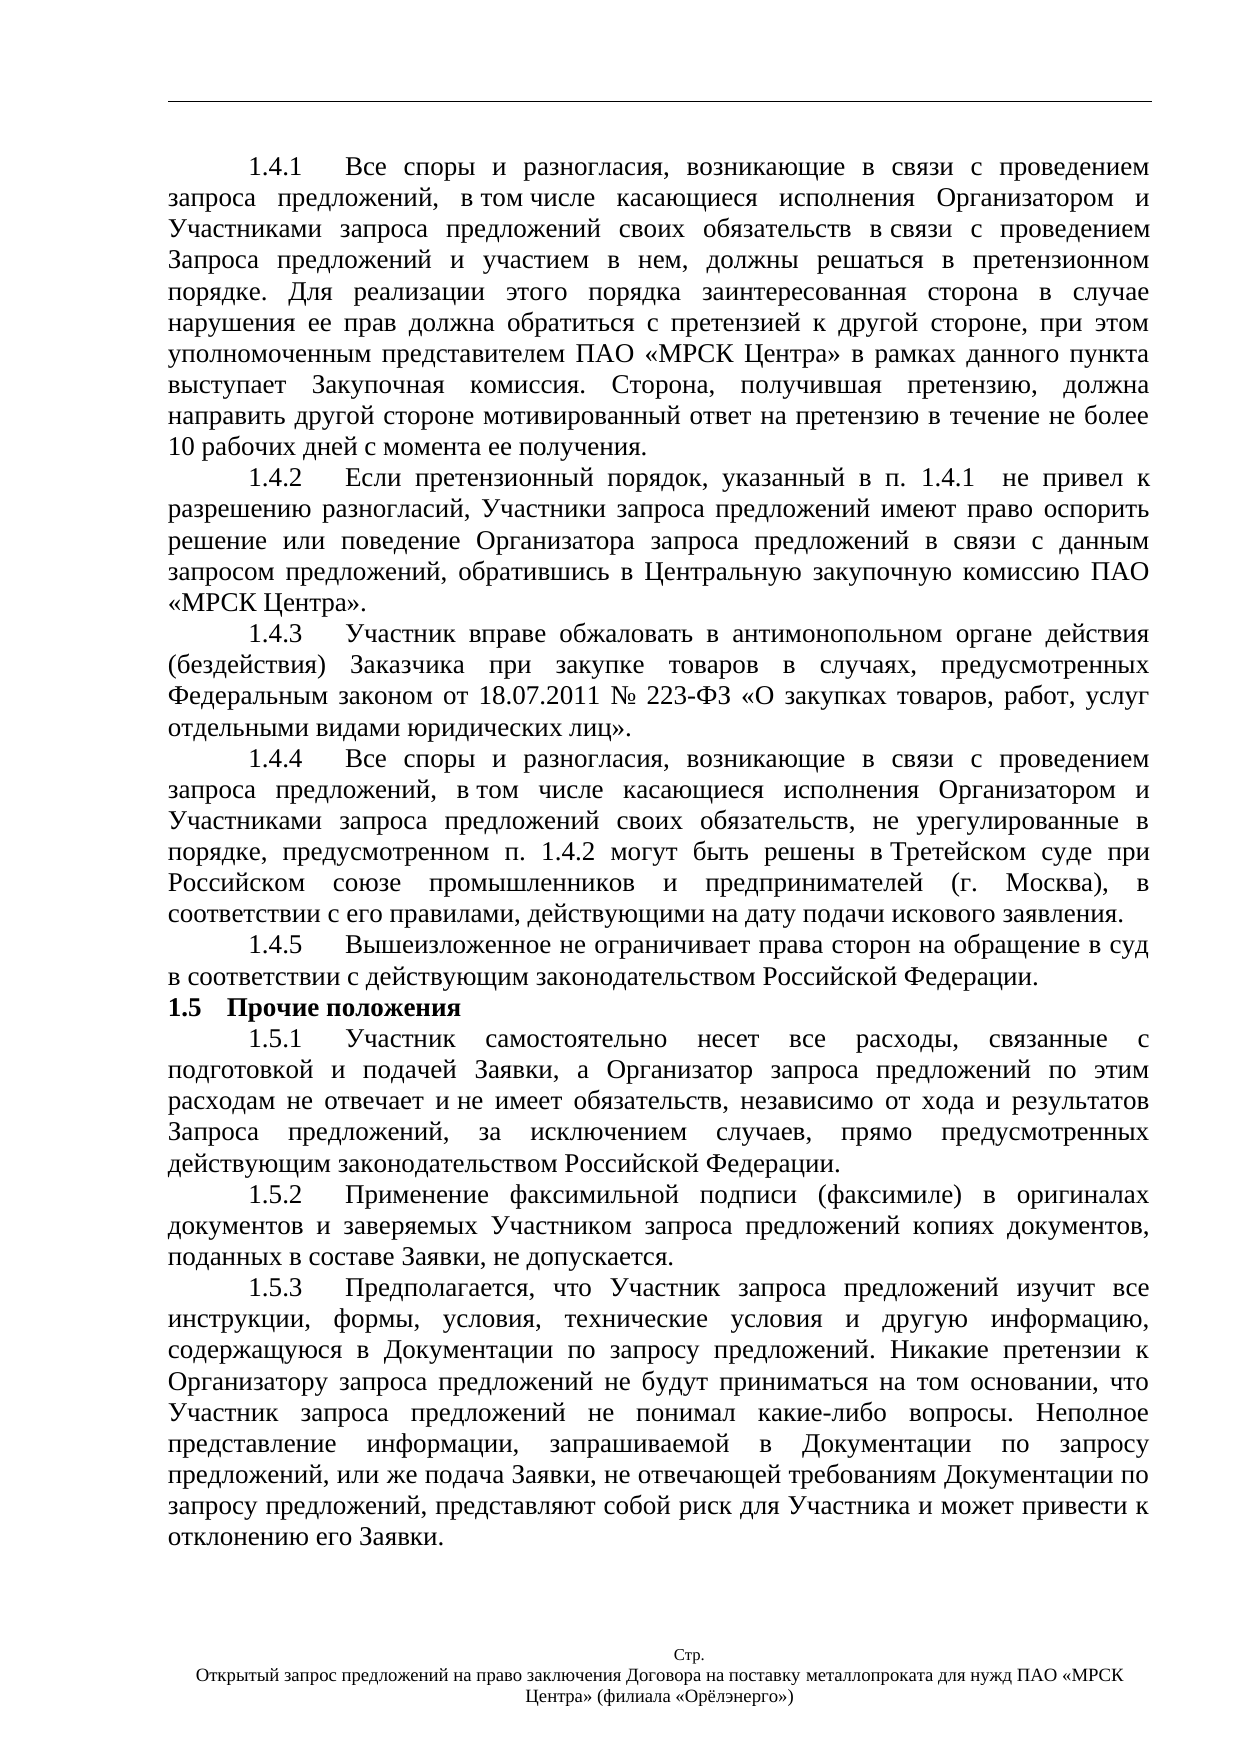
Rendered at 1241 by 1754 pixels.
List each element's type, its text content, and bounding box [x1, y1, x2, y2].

list Предполагается, что Участник запроса предложений изучит все инструкции, формы, условия, технические условия и другую информацию, содержащуюся в Документации по запросу предложений. Никакие претензии к Организатору запроса предложений не будут приниматься на том основании, что Участник запроса предложений не понимал какие-либо вопросы. Неполное представление информации, запрашиваемой в Документации по запросу предложений, или же подача Заявки, не отвечающей требованиям Документации по запросу предложений, представляют собой риск для Участника и может привести к отклонению его Заявки. [168, 1271, 1150, 1552]
list Участник самостоятельно несет все расходы, связанные с подготовкой и подачей Заявки, а Организатор запроса предложений по этим расходам не отвечает и не имеет обязательств, независимо от хода и результатов Запроса предложений, за исключением случаев, прямо предусмотренных действующим законодательством Российской Федерации. [168, 1022, 1150, 1178]
list Все споры и разногласия, возникающие в связи с проведением запроса предложений, в том числе касающиеся исполнения Организатором и Участниками запроса предложений своих обязательств в связи с проведением Запроса предложений и участием в нем, должны решаться в претензионном порядке. Для реализации этого порядка заинтересованная сторона в случае нарушения ее прав должна обратиться с претензией к другой стороне, при этом уполномоченным представителем ПАО «МРСК Центра» в рамках данного пункта выступает Закупочная комиссия. Сторона, получившая претензию, должна направить другой стороне мотивированный ответ на претензию в течение не более 10 рабочих дней с момента ее получения. [168, 150, 1150, 461]
list Участник вправе обжаловать в антимонопольном органе действия (бездействия) Заказчика при закупке товаров в случаях, предусмотренных Федеральным законом от 18.07.2011 № 223-ФЗ «О закупках товаров, работ, услуг отдельными видами юридических лиц». [168, 617, 1150, 742]
list Вышеизложенное не ограничивает права сторон на обращение в суд в соответствии с действующим законодательством Российской Федерации. [168, 929, 1150, 991]
list Все споры и разногласия, возникающие в связи с проведением запроса предложений, в том числе касающиеся исполнения Организатором и Участниками запроса предложений своих обязательств, не урегулированные в порядке, предусмотренном п. 1.4.2 могут быть решены в Третейском суде при Российском союзе промышленников и предпринимателей (г. Москва), в соответствии с его правилами, действующими на дату подачи искового заявления. [168, 742, 1150, 929]
list Применение факсимильной подписи (факсимиле) в оригиналах документов и заверяемых Участником запроса предложений копиях документов, поданных в составе Заявки, не допускается. [168, 1178, 1150, 1271]
list Если претензионный порядок, указанный в п. 1.4.1 не привел к разрешению разногласий, Участники запроса предложений имеют право оспорить решение или поведение Организатора запроса предложений в связи с данным запросом предложений, обратившись в Центральную закупочную комиссию ПАО «МРСК Центра». [168, 461, 1150, 617]
subtitle Прочие положения [168, 991, 1152, 1022]
